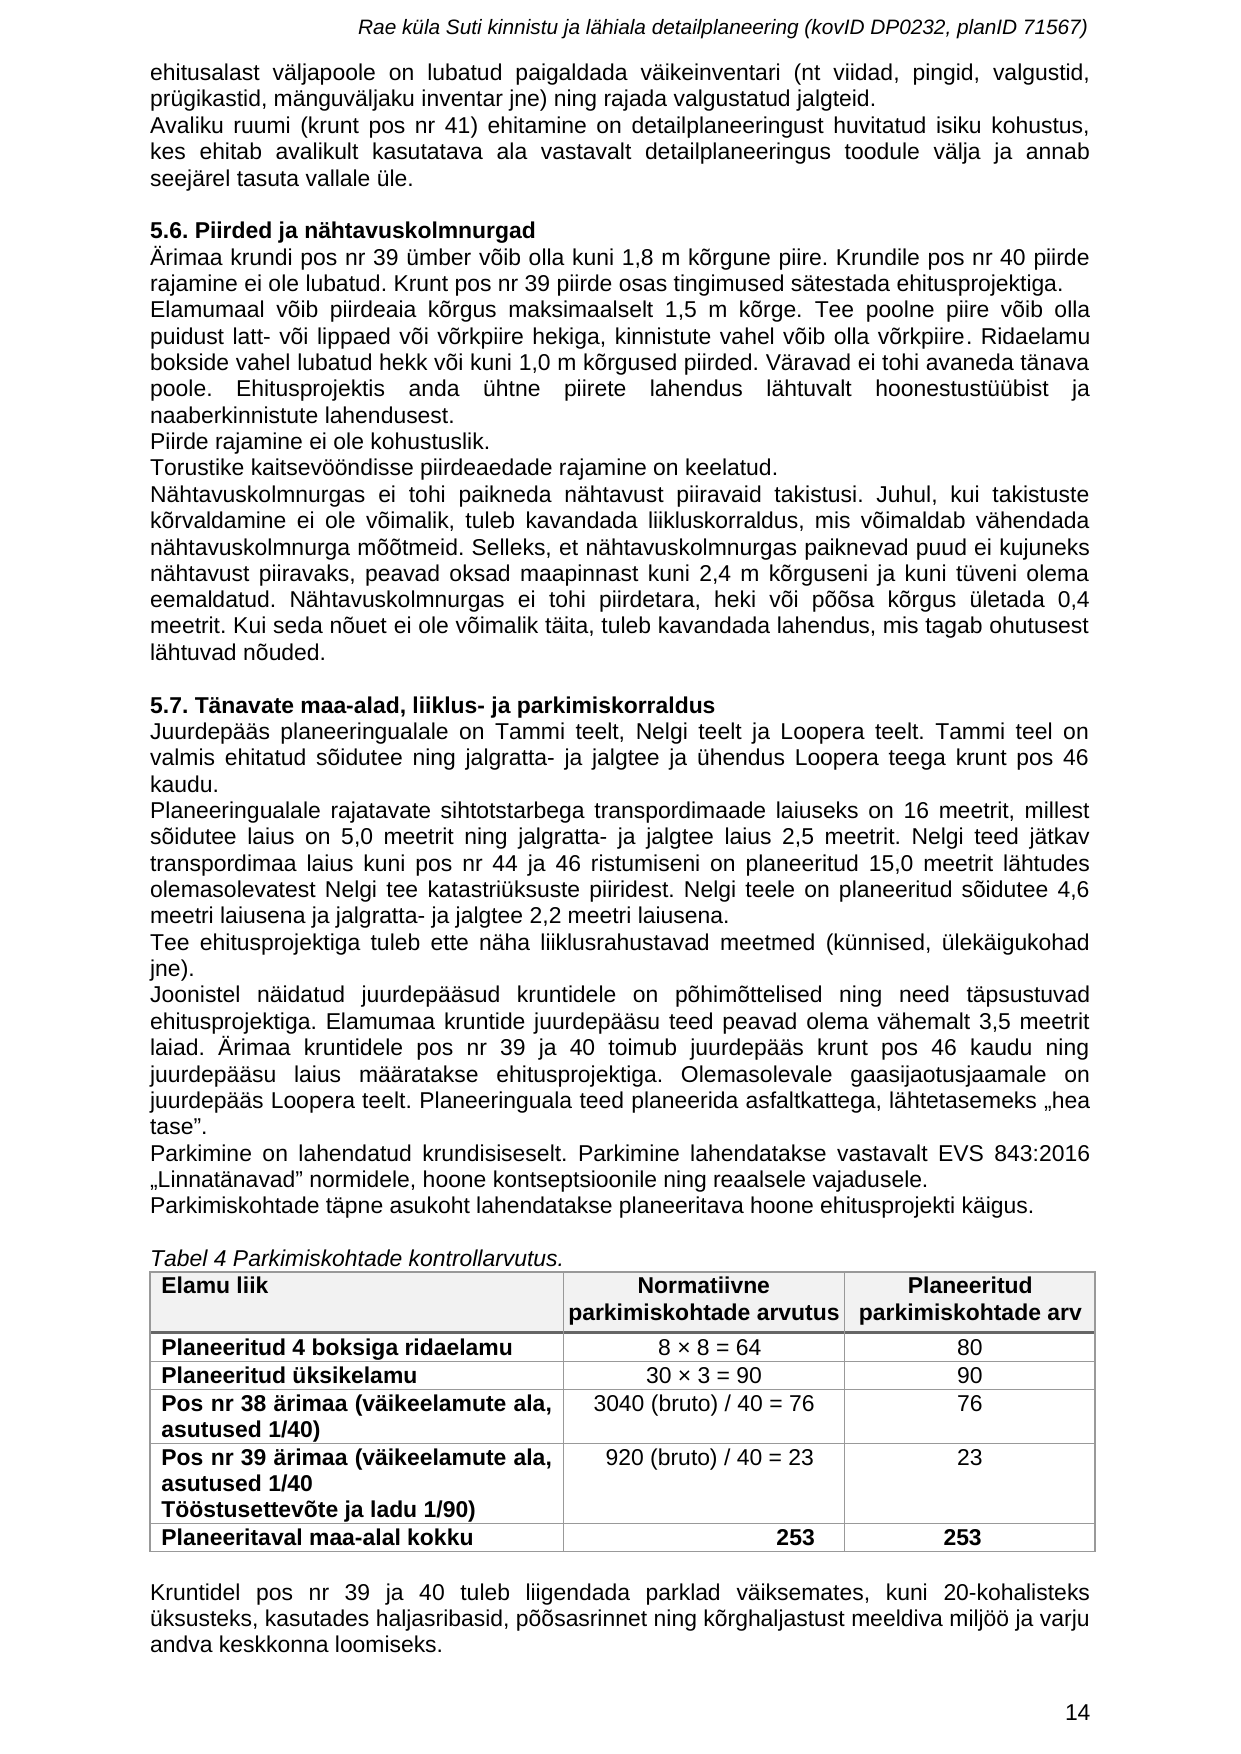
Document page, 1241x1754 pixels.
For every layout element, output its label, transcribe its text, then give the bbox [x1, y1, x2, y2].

table_cell 3040 (bruto) / 40 = 76 [564, 1390, 844, 1443]
text Tabel 4 Parkimiskohtade kontrollarvutus. [150, 1245, 1090, 1271]
table_cell 90 [845, 1362, 1094, 1389]
table_cell Planeeritaval maa-alal kokku [151, 1524, 563, 1551]
table_cell 920 (bruto) / 40 = 23 [564, 1444, 844, 1523]
text Nähtavuskolmnurgas ei tohi paikneda nähtavust piiravaid takistusi. Juhul, kui takistuste kõrvaldamine ei ole võimalik, tuleb kavandada liikluskorraldus, mis võimaldab vähendada nähtavuskolmnurga mõõtmeid. Selleks, et nähtavuskolmnurgas paiknevad puud ei kujuneks nähtavust piiravaks, peavad oksad maapinnast kuni 2,4 m kõrguseni ja kuni tüveni olema eemaldatud. Nähtavuskolmnurgas ei tohi piirdetara, heki või põõsa kõrgus ületada 0,4 meetrit. Kui seda nõuet ei ole võimalik täita, tuleb kavandada lahendus, mis tagab ohutusest lähtuvad nõuded. [150, 481, 1090, 665]
table_cell Pos nr 38 ärimaa (väikeelamute ala, asutused 1/40) [151, 1390, 563, 1443]
table_cell Planeeritud üksikelamu [151, 1362, 563, 1389]
table_cell 8 × 8 = 64 [564, 1334, 844, 1361]
text Piirde rajamine ei ole kohustuslik. [150, 428, 1090, 454]
subtitle Tänavate maa-alad, liiklus- ja parkimiskorraldus [150, 692, 1090, 718]
table_cell 76 [845, 1390, 1094, 1443]
text Avaliku ruumi (krunt pos nr 41) ehitamine on detailplaneeringust huvitatud isiku kohustus, kes ehitab avalikult kasutatava ala vastavalt detailplaneeringus toodule välja ja annab seejärel tasuta vallale üle. [150, 112, 1090, 191]
table_header Planeeritud parkimiskohtade arv [845, 1273, 1094, 1331]
table_header Normatiivne parkimiskohtade arvutus [564, 1273, 844, 1331]
table_cell 253 [564, 1524, 844, 1551]
table_cell Planeeritud 4 boksiga ridaelamu [151, 1334, 563, 1361]
text Planeeringualale rajatavate sihtotstarbega transpordimaade laiuseks on 16 meetrit, millest sõidutee laius on 5,0 meetrit ning jalgratta- ja jalgtee laius 2,5 meetrit. Nelgi teed jätkav transpordimaa laius kuni pos nr 44 ja 46 ristumiseni on planeeritud 15,0 meetrit lähtudes olemasolevatest Nelgi tee katastriüksuste piiridest. Nelgi teele on planeeritud sõidutee 4,6 meetri laiusena ja jalgratta- ja jalgtee 2,2 meetri laiusena. [150, 797, 1090, 929]
table_cell 80 [845, 1334, 1094, 1361]
text Tee ehitusprojektiga tuleb ette näha liiklusrahustavad meetmed (künnised, ülekäigukohad jne). [150, 929, 1090, 981]
text Ärimaa krundi pos nr 39 ümber võib olla kuni 1,8 m kõrgune piire. Krundile pos nr 40 piirde rajamine ei ole lubatud. Krunt pos nr 39 piirde osas tingimused sätestada ehitusprojektiga. [150, 243, 1090, 296]
text Parkimine on lahendatud krundisiseselt. Parkimine lahendatakse vastavalt EVS 843:2016 „Linnatänavad” normidele, hoone kontseptsioonile ning reaalsele vajadusele. [150, 1139, 1090, 1192]
table_cell 23 [845, 1444, 1094, 1523]
text Torustike kaitsevööndisse piirdeaedade rajamine on keelatud. [150, 454, 1090, 481]
text Juurdepääs planeeringualale on Tammi teelt, Nelgi teelt ja Loopera teelt. Tammi teel on valmis ehitatud sõidutee ning jalgratta- ja jalgtee ja ühendus Loopera teega krunt pos 46 kaudu. [150, 718, 1090, 797]
text Elamumaal võib piirdeaia kõrgus maksimaalselt 1,5 m kõrge. Tee poolne piire võib olla puidust latt- või lippaed või võrkpiire hekiga, kinnistute vahel võib olla võrkpiire. Ridaelamu bokside vahel lubatud hekk või kuni 1,0 m kõrgused piirded. Väravad ei tohi avaneda tänava poole. Ehitusprojektis anda ühtne piirete lahendus lähtuvalt hoonestustüübist ja naaberkinnistute lahendusest. [150, 296, 1090, 428]
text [150, 59, 1090, 112]
text Kruntidel pos nr 39 ja 40 tuleb liigendada parklad väiksemates, kuni 20-kohalisteks üksusteks, kasutades haljasribasid, põõsasrinnet ning kõrghaljastust meeldiva miljöö ja varju andva keskkonna loomiseks. [150, 1578, 1090, 1657]
table_cell 253 [845, 1524, 1094, 1551]
table_cell 30 × 3 = 90 [564, 1362, 844, 1389]
text Joonistel näidatud juurdepääsud kruntidele on põhimõttelised ning need täpsustuvad ehitusprojektiga. Elamumaa kruntide juurdepääsu teed peavad olema vähemalt 3,5 meetrit laiad. Ärimaa kruntidele pos nr 39 ja 40 toimub juurdepääs krunt pos 46 kaudu ning juurdepääsu laius määratakse ehitusprojektiga. Olemasolevale gaasijaotusjaamale on juurdepääs Loopera teelt. Planeeringuala teed planeerida asfaltkattega, lähtetasemeks „hea tase”. [150, 981, 1090, 1139]
subtitle Piirded ja nähtavuskolmnurgad [150, 217, 1090, 243]
table_header Elamu liik [151, 1273, 563, 1331]
text Parkimiskohtade täpne asukoht lahendatakse planeeritava hoone ehitusprojekti käigus. [150, 1192, 1090, 1219]
table_cell Pos nr 39 ärimaa (väikeelamute ala, asutused 1/40 Tööstusettevõte ja ladu 1/90) [151, 1444, 563, 1523]
